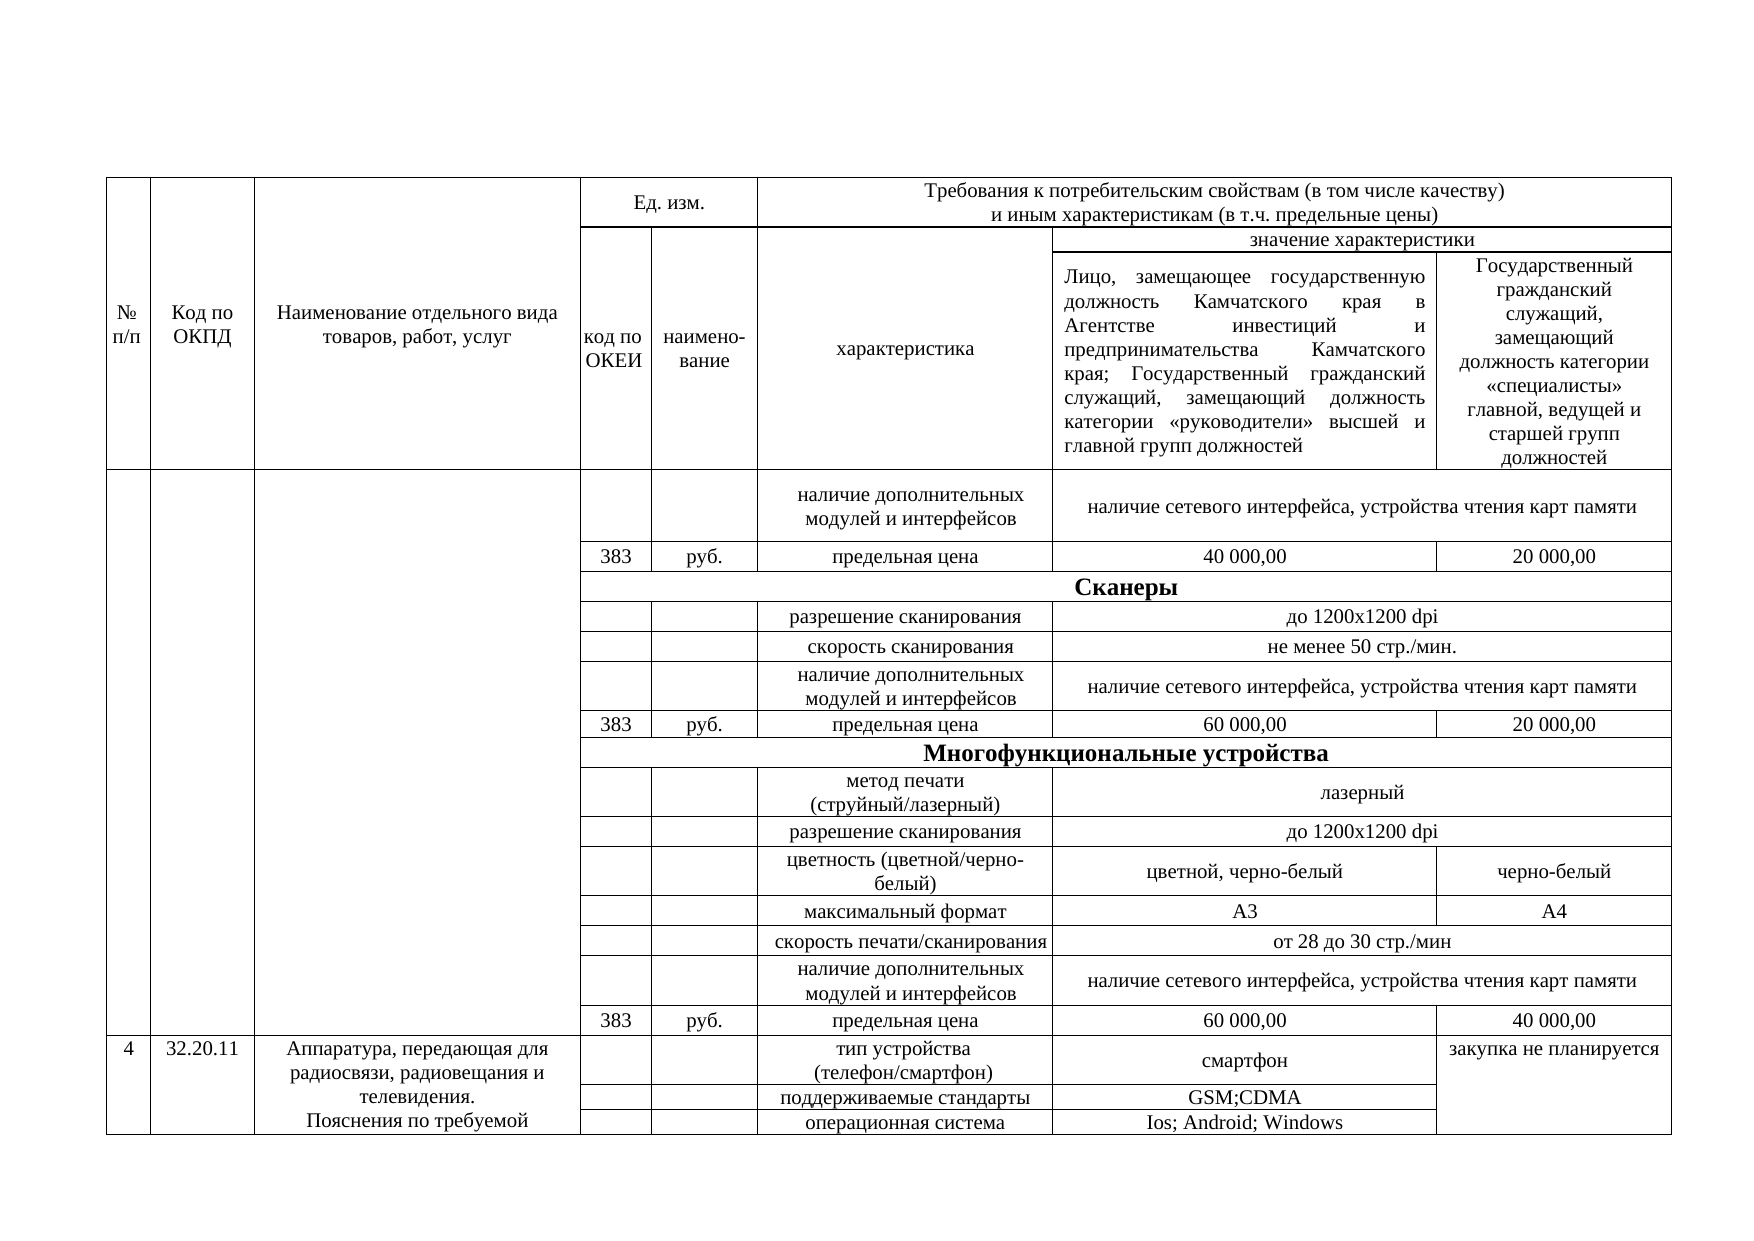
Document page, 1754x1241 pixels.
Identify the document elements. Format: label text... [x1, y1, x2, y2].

table_cell смартфон [1053, 1036, 1436, 1084]
table_cell [652, 896, 757, 925]
table_cell код по ОКЕИ [581, 228, 651, 469]
table_cell [581, 956, 651, 1004]
table_cell [652, 956, 757, 1004]
table_cell [581, 602, 651, 631]
table_cell А4 [1437, 896, 1671, 925]
table_cell поддерживаемые стандарты [758, 1085, 1052, 1109]
table_cell 383 [581, 711, 651, 737]
table_cell [581, 1085, 651, 1109]
table_cell [581, 847, 651, 895]
table_cell [652, 817, 757, 846]
table_cell 40 000,00 [1053, 542, 1436, 571]
table_cell метод печати (струйный/лазерный) [758, 768, 1052, 816]
table_cell [652, 1110, 757, 1134]
table_cell Лицо, замещающее государственную должность Камчатского края в Агентстве инвестиций и предпринимательства Камчатского края; Государственный гражданский служащий, замещающий должность категории «руководители» высшей и главной групп должностей [1053, 253, 1436, 469]
table_cell 383 [581, 542, 651, 571]
table_cell закупка не планируется [1437, 1036, 1671, 1134]
table_cell максимальный формат [758, 896, 1052, 925]
table_cell [652, 926, 757, 955]
table_cell предельная цена [758, 711, 1052, 737]
table_cell скорость сканирования [758, 632, 1052, 661]
table_header Требования к потребительским свойствам (в том числе качеству) и иным характеристикам (в т.ч. предельные цены) [758, 178, 1671, 226]
table_cell [581, 470, 651, 541]
table_cell [652, 847, 757, 895]
table_cell Государственный гражданский служащий, замещающий должность категории «специалисты» главной, ведущей и старшей групп должностей [1437, 253, 1671, 469]
table_cell [652, 1085, 757, 1109]
table_cell наличие сетевого интерфейса, устройства чтения карт памяти [1053, 470, 1671, 541]
table_header Наименование отдельного вида товаров, работ, услуг [255, 178, 580, 469]
table_cell Ios; Android; Windows [1053, 1110, 1436, 1134]
table_cell наличие дополнительных модулей и интерфейсов [758, 470, 1052, 541]
table_cell [581, 632, 651, 661]
table_cell 60 000,00 [1053, 1006, 1436, 1034]
table_cell [652, 768, 757, 816]
table_cell 32.20.11 [151, 1036, 254, 1134]
table_header № п/п [107, 178, 150, 469]
table_cell [581, 1110, 651, 1134]
table_cell [581, 896, 651, 925]
table_cell 4 [107, 1036, 150, 1134]
table_cell предельная цена [758, 1006, 1052, 1034]
table_cell Аппаратура, передающая для радиосвязи, радиовещания и телевидения. Пояснения по требуемой продукции: телефоны мобильные [255, 1036, 580, 1134]
table_cell наличие сетевого интерфейса, устройства чтения карт памяти [1053, 956, 1671, 1004]
table_cell скорость печати/сканирования [758, 926, 1052, 955]
table_cell черно-белый [1437, 847, 1671, 895]
table_cell руб. [652, 542, 757, 571]
table_cell операционная система [758, 1110, 1052, 1134]
table_cell руб. [652, 711, 757, 737]
table_cell значение характеристики [1053, 228, 1671, 251]
table_cell [581, 662, 651, 710]
table_cell цветность (цветной/черно-белый) [758, 847, 1052, 895]
table_cell [581, 768, 651, 816]
table_cell цветной, черно-белый [1053, 847, 1436, 895]
table_cell [652, 662, 757, 710]
table_cell от 28 до 30 стр./мин [1053, 926, 1671, 955]
table_cell до 1200х1200 dpi [1053, 817, 1671, 846]
table_cell [581, 1036, 651, 1084]
table_cell характеристика [758, 228, 1052, 469]
table_cell до 1200х1200 dpi [1053, 602, 1671, 631]
table_cell наличие дополнительных модулей и интерфейсов [758, 662, 1052, 710]
table_cell Многофункциональные устройства [581, 738, 1671, 767]
table_cell наличие сетевого интерфейса, устройства чтения карт памяти [1053, 662, 1671, 710]
table_cell 20 000,00 [1437, 542, 1671, 571]
table_header Код по ОКПД [151, 178, 254, 469]
table_cell 20 000,00 [1437, 711, 1671, 737]
table_cell разрешение сканирования [758, 817, 1052, 846]
table_cell [581, 926, 651, 955]
table_cell [652, 470, 757, 541]
table_cell предельная цена [758, 542, 1052, 571]
table_cell GSM;CDMA [1053, 1085, 1436, 1109]
table_header Ед. изм. [581, 178, 757, 226]
table_cell наличие дополнительных модулей и интерфейсов [758, 956, 1052, 1004]
table_cell Сканеры [581, 572, 1671, 601]
table_cell тип устройства (телефон/смартфон) [758, 1036, 1052, 1084]
table_cell руб. [652, 1006, 757, 1034]
table_cell 383 [581, 1006, 651, 1034]
table_cell наимено-вание [652, 228, 757, 469]
table_cell 60 000,00 [1053, 711, 1436, 737]
table_cell [652, 602, 757, 631]
table_cell разрешение сканирования [758, 602, 1052, 631]
table_cell не менее 50 стр./мин. [1053, 632, 1671, 661]
table_cell [652, 632, 757, 661]
table_cell А3 [1053, 896, 1436, 925]
table_cell [581, 817, 651, 846]
table_cell [652, 1036, 757, 1084]
table_cell лазерный [1053, 768, 1671, 816]
table_cell 40 000,00 [1437, 1006, 1671, 1034]
